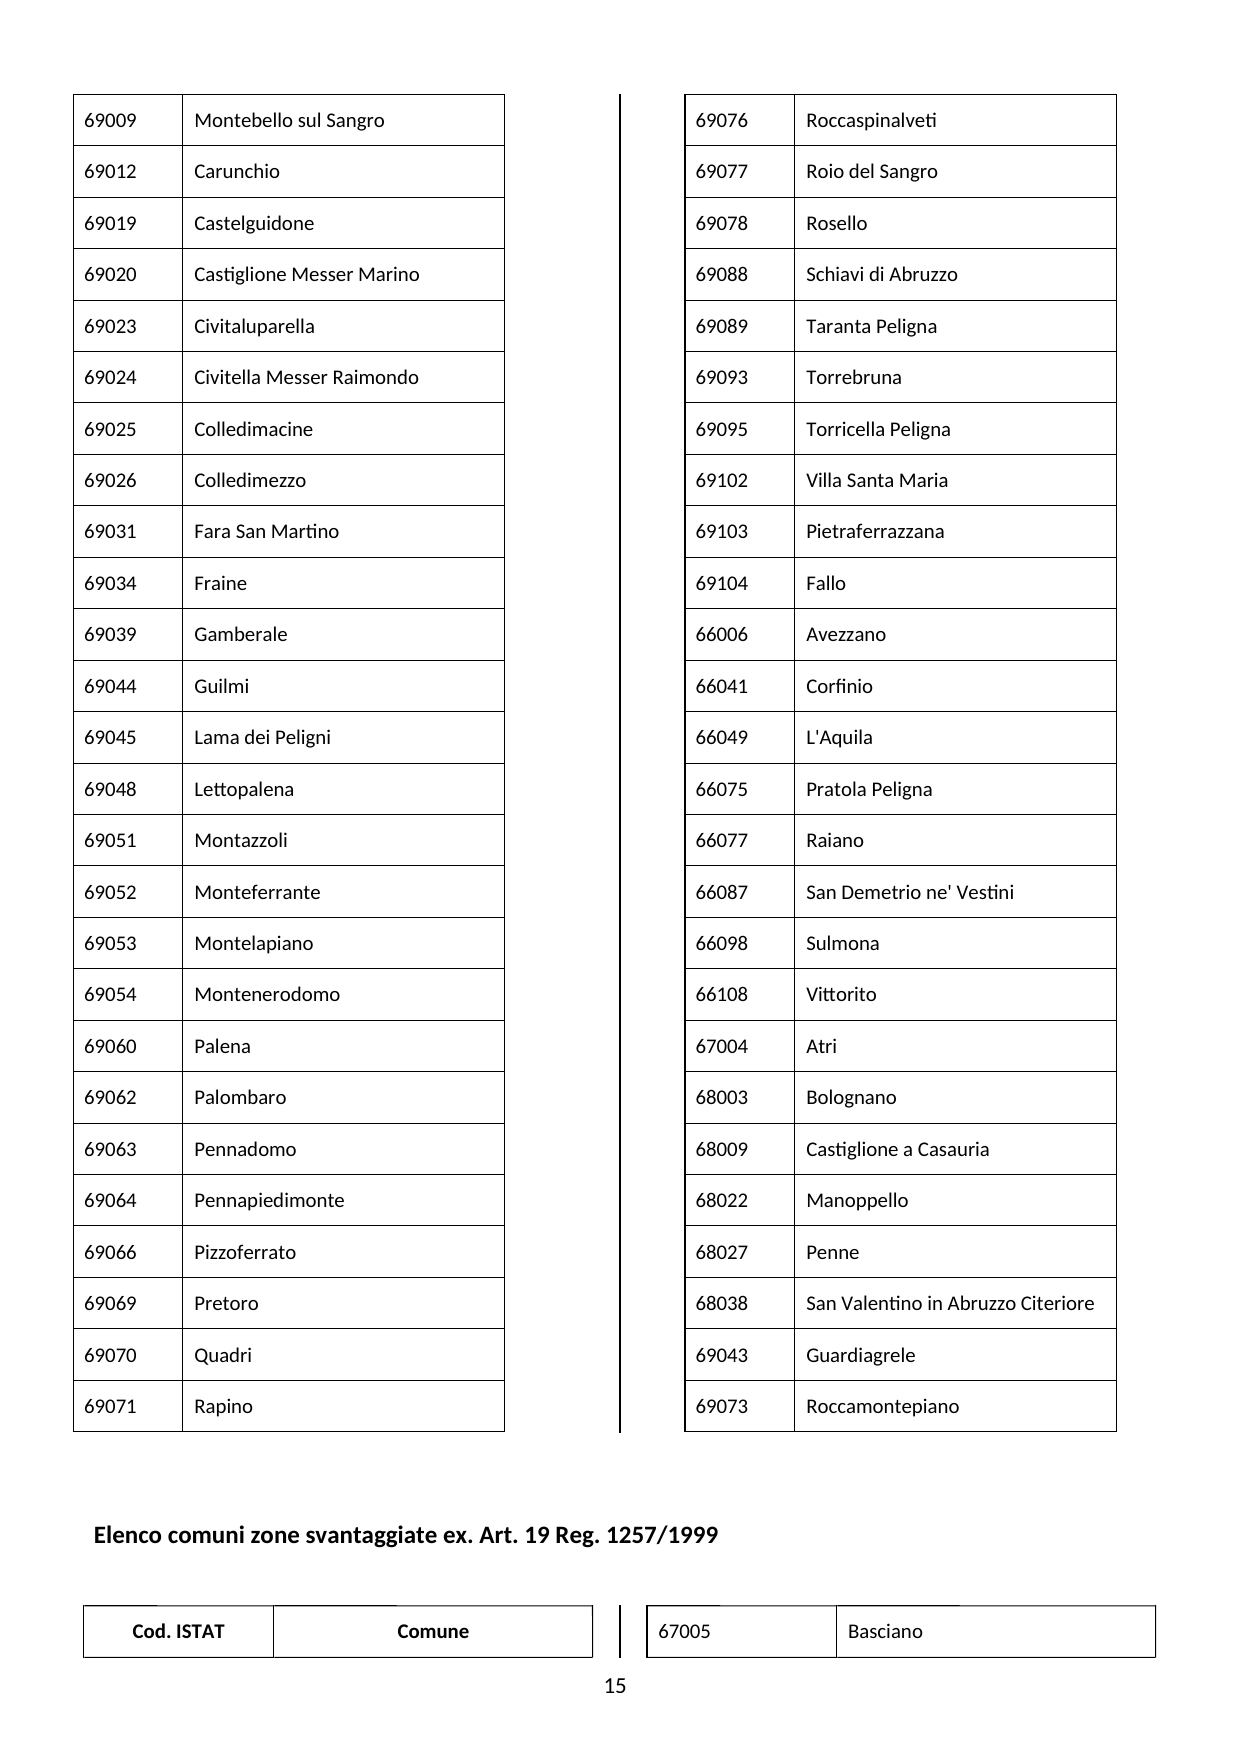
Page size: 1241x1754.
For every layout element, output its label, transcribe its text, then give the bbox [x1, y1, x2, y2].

subtitle Elenco comuni zone svantaggiate ex. Art. 19 Reg. 1257/1999 [94, 1519, 1167, 1549]
